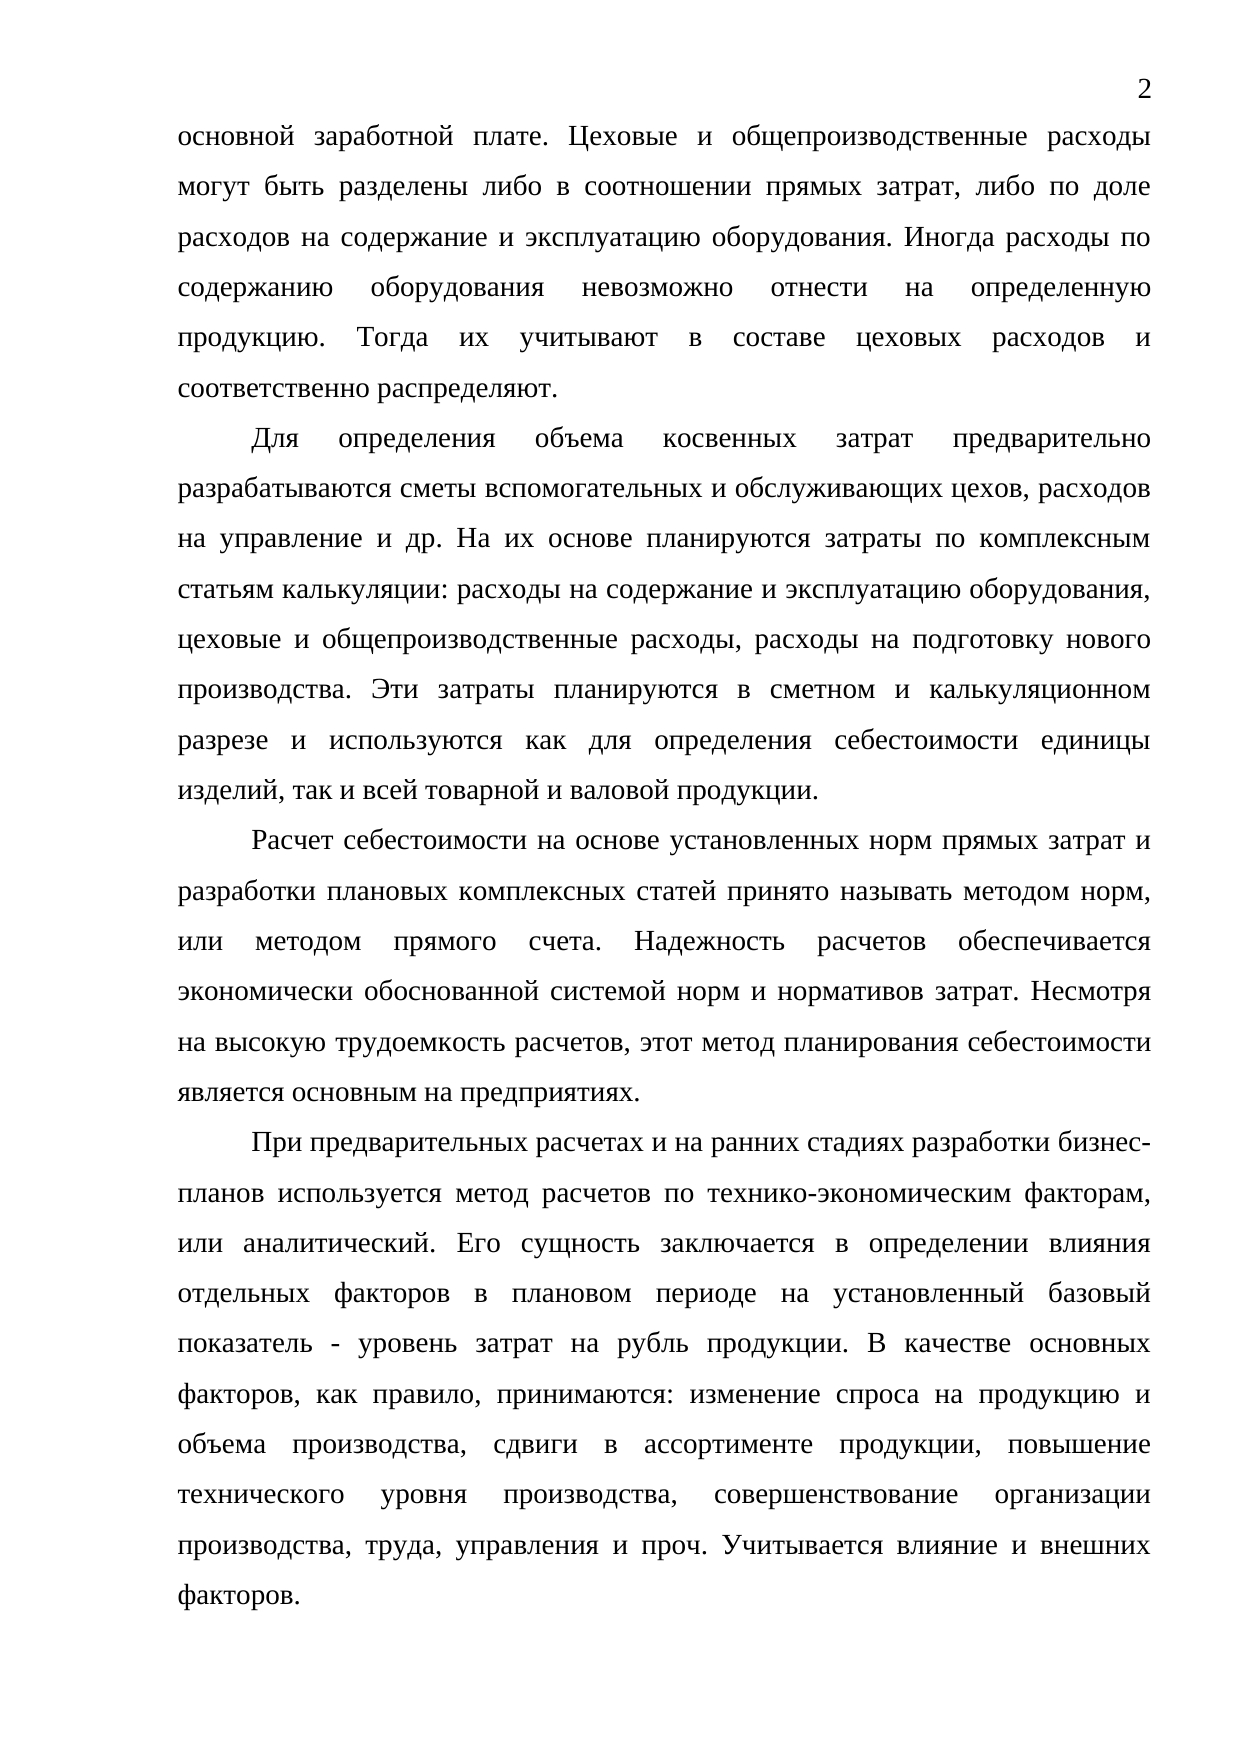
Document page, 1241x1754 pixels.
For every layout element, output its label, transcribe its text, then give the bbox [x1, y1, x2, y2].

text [177, 118, 1152, 403]
text Расчет себестоимости на основе установленных норм прямых затрат и разработки плановых комплексных статей принято называть методом норм, или методом прямого счета. Надежность расчетов обеспечивается экономически обоснованной системой норм и нормативов затрат. Несмотря на высокую трудоемкость расчетов, этот метод планирования себестоимости является основным на предприятиях. [177, 822, 1152, 1108]
text Для определения объема косвенных затрат предварительно разрабатываются сметы вспомогательных и обслуживающих цехов, расходов на управление и др. На их основе планируются затраты по комплексным статьям калькуляции: расходы на содержание и эксплуатацию оборудования, цеховые и общепроизводственные расходы, расходы на подготовку нового производства. Эти затраты планируются в сметном и калькуляционном разрезе и используются как для определения себестоимости единицы изделий, так и всей товарной и валовой продукции. [177, 420, 1152, 806]
text При предварительных расчетах и на ранних стадиях разработки бизнес-планов используется метод расчетов по технико-экономическим факторам, или аналитический. Его сущность заключается в определении влияния отдельных факторов в плановом периоде на установленный базовый показатель - уровень затрат на рубль продукции. В качестве основных факторов, как правило, принимаются: изменение спроса на продукцию и объема производства, сдвиги в ассортименте продукции, повышение технического уровня производства, совершенствование организации производства, труда, управления и проч. Учитывается влияние и внешних факторов. [177, 1124, 1152, 1611]
